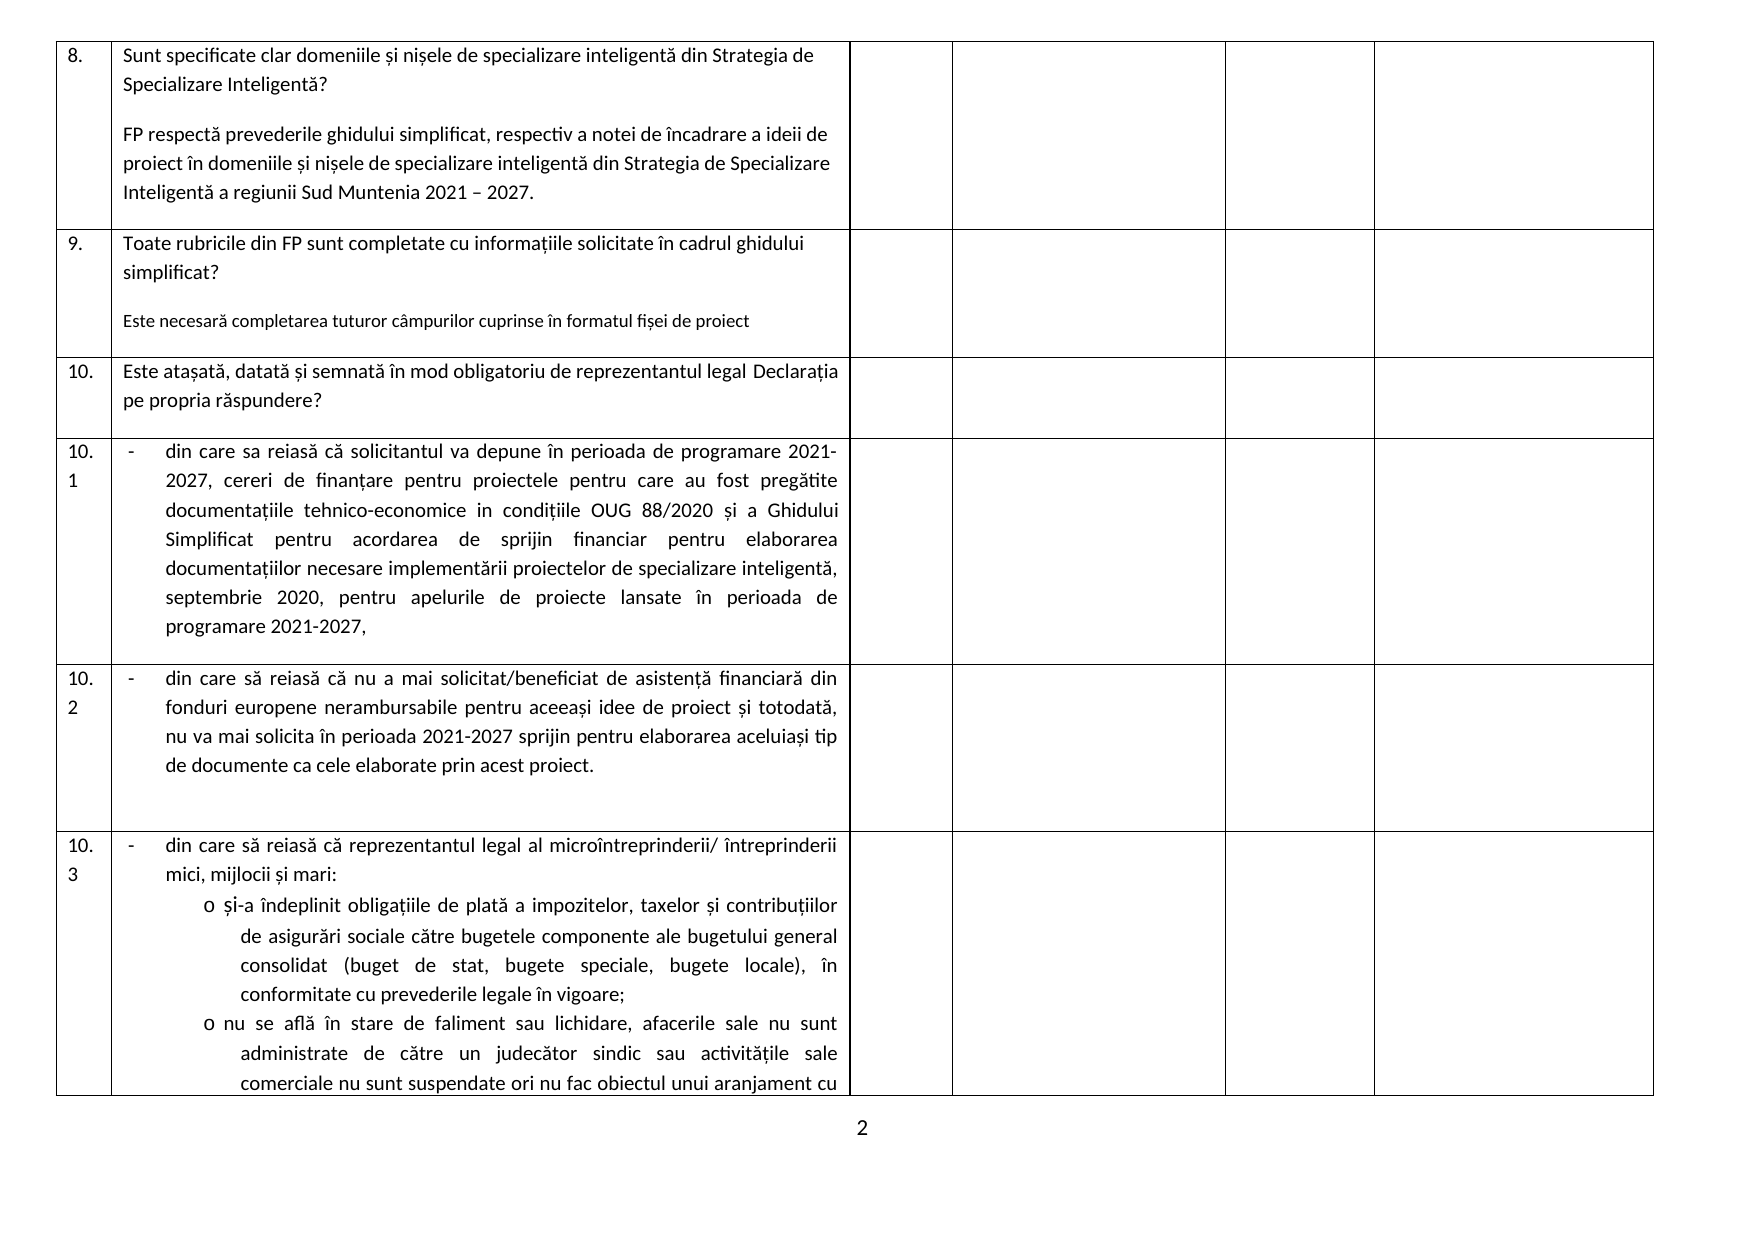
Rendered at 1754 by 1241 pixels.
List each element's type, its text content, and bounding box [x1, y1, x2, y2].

table_cell [1226, 358, 1374, 437]
table_cell 10.3 [57, 832, 111, 1095]
table_cell Toate rubricile din FP sunt completate cu informațiile solicitate în cadrul ghidului simplificat? Este necesară completarea tuturor câmpurilor cuprinse în formatul fișei de proiect [112, 230, 849, 357]
table_cell [1226, 665, 1374, 831]
table_cell [1226, 42, 1374, 229]
table_cell [1226, 439, 1374, 664]
table_cell [851, 358, 952, 437]
table_cell Este atașată, datată și semnată în mod obligatoriu de reprezentantul legal Declarația pe propria răspundere? [112, 358, 849, 437]
table_cell [953, 42, 1225, 229]
table_cell 10.2 [57, 665, 111, 831]
table_cell [1375, 665, 1653, 831]
table_cell [57, 358, 111, 437]
table_cell [1375, 230, 1653, 357]
table_cell [953, 832, 1225, 1095]
table_cell [851, 230, 952, 357]
table_cell din care să reiasă că nu a mai solicitat/beneficiat de asistență financiară din fonduri europene nerambursabile pentru aceeași idee de proiect și totodată, nu va mai solicita în perioada 2021-2027 sprijin pentru elaborarea aceluiași tip de documente ca cele elaborate prin acest proiect. [112, 665, 849, 831]
table_cell [1375, 439, 1653, 664]
table_cell [1375, 42, 1653, 229]
table_cell [953, 230, 1225, 357]
table_cell [1226, 230, 1374, 357]
table_cell [851, 665, 952, 831]
table_cell [1375, 832, 1653, 1095]
table_cell [953, 665, 1225, 831]
table_cell 10.1 [57, 439, 111, 664]
table_cell [1375, 358, 1653, 437]
table_cell [851, 832, 952, 1095]
table_cell [57, 230, 111, 357]
table_cell Sunt specificate clar domeniile și nișele de specializare inteligentă din Strategia de Specializare Inteligentă? FP respectă prevederile ghidului simplificat, respectiv a notei de încadrare a ideii de proiect în domeniile și nișele de specializare inteligentă din Strategia de Specializare Inteligentă a regiunii Sud Muntenia 2021 – 2027. [112, 42, 849, 229]
table_cell [953, 439, 1225, 664]
table_cell [953, 358, 1225, 437]
table_cell [1226, 832, 1374, 1095]
table_cell [57, 42, 111, 229]
table_cell [851, 42, 952, 229]
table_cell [112, 832, 849, 1095]
table_cell [851, 439, 952, 664]
table_cell din care sa reiasă că solicitantul va depune în perioada de programare 2021-2027, cereri de finanțare pentru proiectele pentru care au fost pregătite documentațiile tehnico-economice in condițiile OUG 88/2020 și a Ghidului Simplificat pentru acordarea de sprijin financiar pentru elaborarea documentațiilor necesare implementării proiectelor de specializare inteligentă, septembrie 2020, pentru apelurile de proiecte lansate în perioada de programare 2021-2027, [112, 439, 849, 664]
